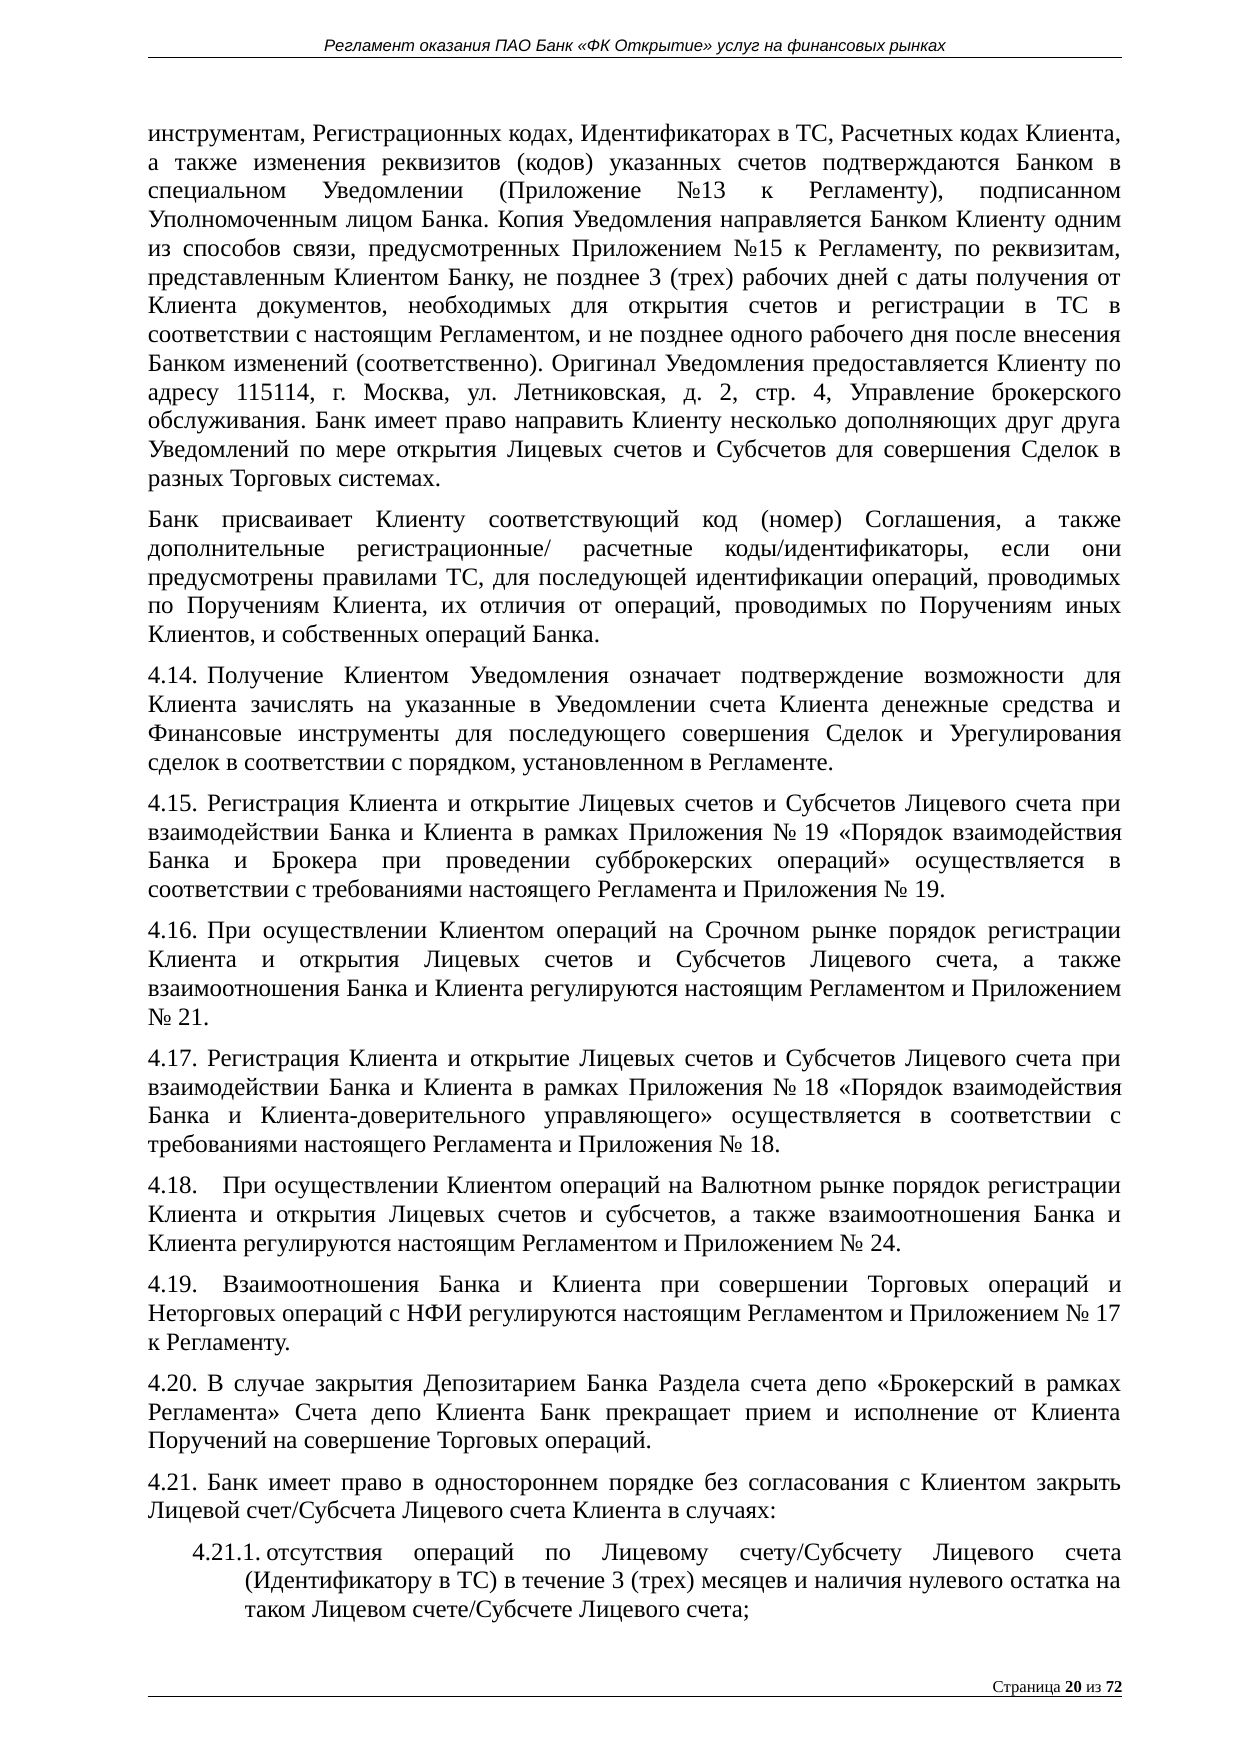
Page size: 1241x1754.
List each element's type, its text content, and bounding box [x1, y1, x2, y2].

list При осуществлении Клиентом операций на Валютном рынке порядок регистрации Клиента и открытия Лицевых счетов и субсчетов, а также взаимоотношения Банка и Клиента регулируются настоящим Регламентом и Приложением № 24. [148, 1171, 1122, 1257]
list Взаимоотношения Банка и Клиента при совершении Торговых операций и Неторговых операций с НФИ регулируются настоящим Регламентом и Приложением № 17 к Регламенту. [148, 1269, 1122, 1356]
list Регистрация Клиента и открытие Лицевых счетов и Субсчетов Лицевого счета при взаимодействии Банка и Клиента в рамках Приложения № 18 «Порядок взаимодействия Банка и Клиента-доверительного управляющего» осуществляется в соответствии с требованиями настоящего Регламента и Приложения № 18. [148, 1043, 1122, 1158]
list В случае закрытия Депозитарием Банка Раздела счета депо «Брокерский в рамках Регламента» Счета депо Клиента Банк прекращает прием и исполнение от Клиента Поручений на совершение Торговых операций. [148, 1368, 1122, 1454]
text отсутствия операций по Лицевому счету/Субсчету Лицевого счета (Идентификатору в ТС) в течение 3 (трех) месяцев и наличия нулевого остатка на таком Лицевом счете/Субсчете Лицевого счета; [192, 1537, 1122, 1623]
list Получение Клиентом Уведомления означает подтверждение возможности для Клиента зачислять на указанные в Уведомлении счета Клиента денежные средства и Финансовые инструменты для последующего совершения Сделок и Урегулирования сделок в соответствии с порядком, установленном в Регламенте. [148, 661, 1122, 776]
list Банк имеет право в одностороннем порядке без согласования с Клиентом закрыть Лицевой счет/Субсчета Лицевого счета Клиента в случаях: [148, 1467, 1122, 1524]
text Банк присваивает Клиенту соответствующий код (номер) Соглашения, а также дополнительные регистрационные/ расчетные коды/идентификаторы, если они предусмотрены правилами ТС, для последующей идентификации операций, проводимых по Поручениям Клиента, их отличия от операций, проводимых по Поручениям иных Клиентов, и собственных операций Банка. [148, 504, 1122, 648]
list При осуществлении Клиентом операций на Срочном рынке порядок регистрации Клиента и открытия Лицевых счетов и Субсчетов Лицевого счета, а также взаимоотношения Банка и Клиента регулируются настоящим Регламентом и Приложением № 21. [148, 916, 1122, 1031]
list Регистрация Клиента и открытие Лицевых счетов и Субсчетов Лицевого счета при взаимодействии Банка и Клиента в рамках Приложения № 19 «Порядок взаимодействия Банка и Брокера при проведении субброкерских операций» осуществляется в соответствии с требованиями настоящего Регламента и Приложения № 19. [148, 788, 1122, 903]
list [148, 118, 1122, 492]
